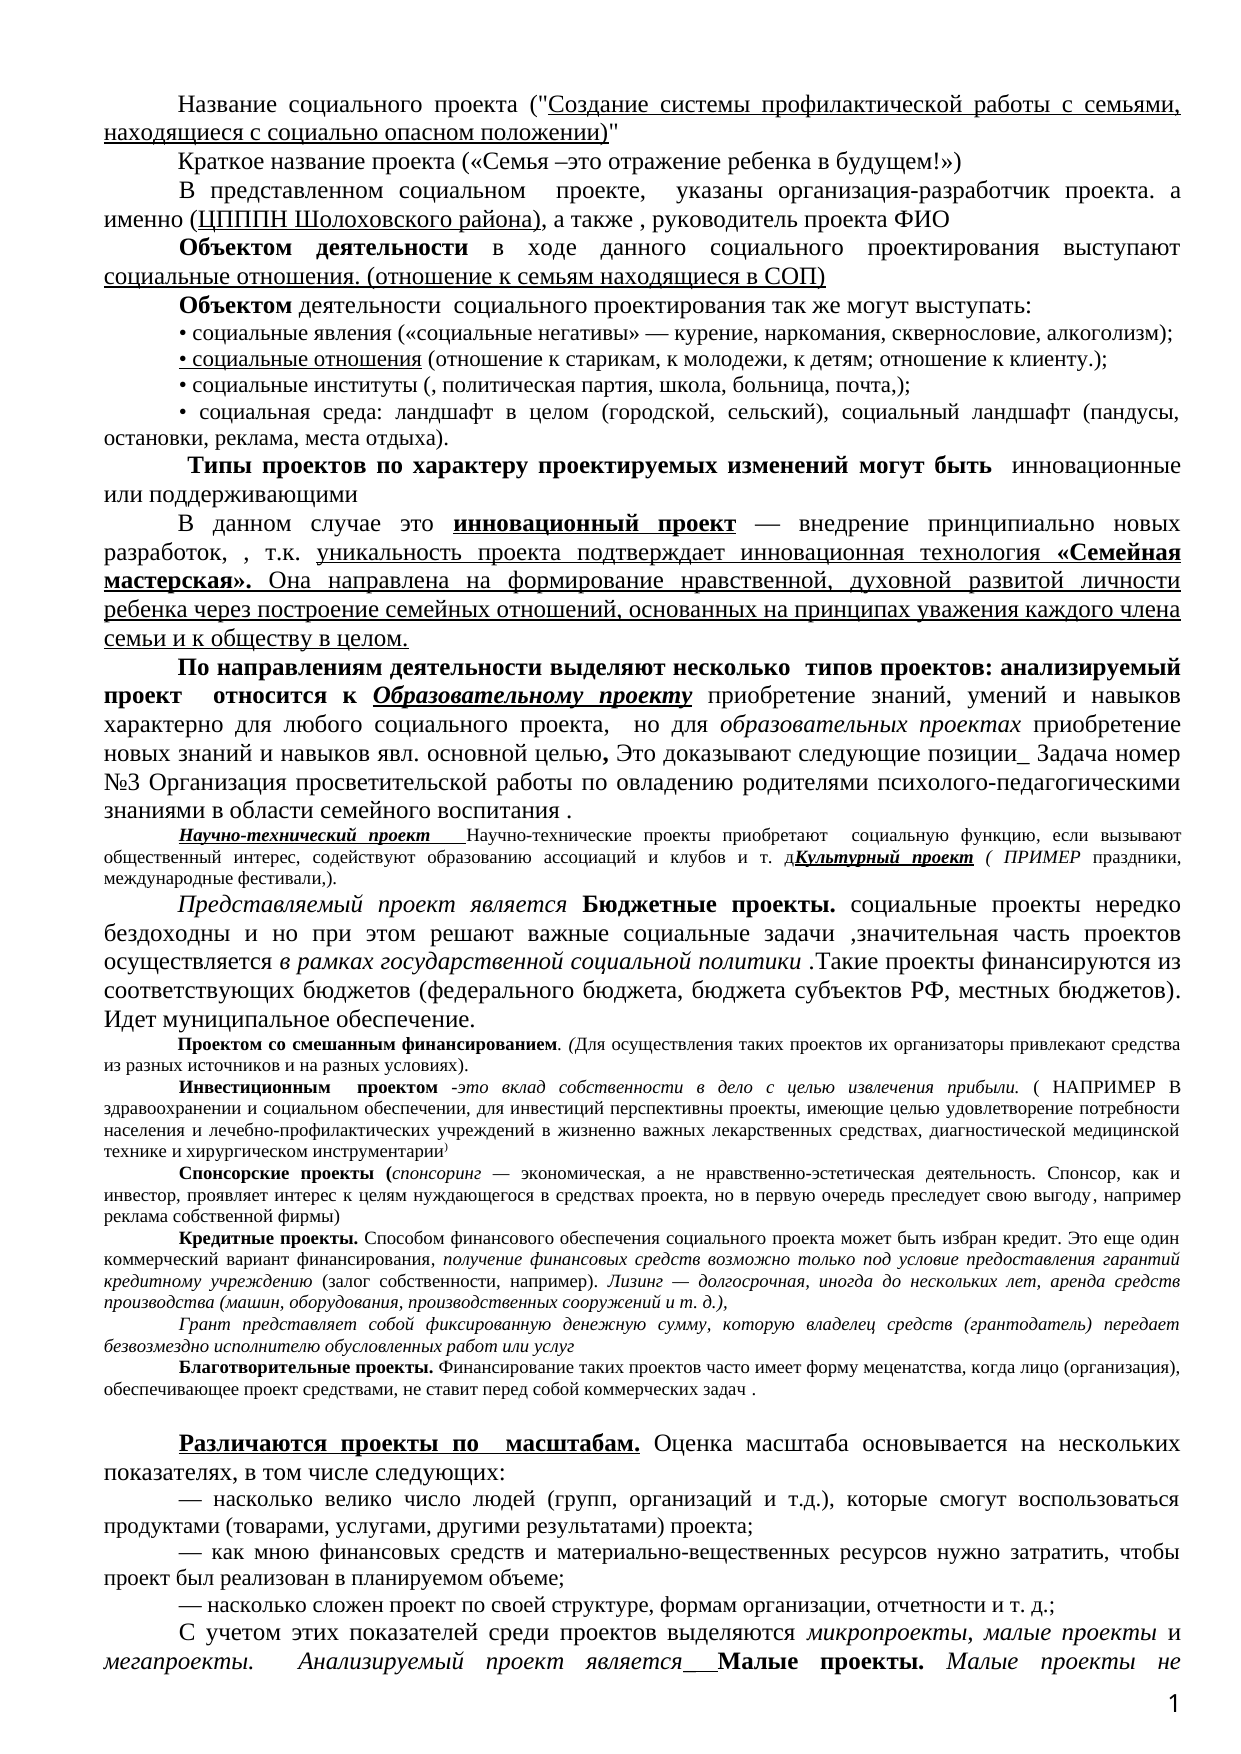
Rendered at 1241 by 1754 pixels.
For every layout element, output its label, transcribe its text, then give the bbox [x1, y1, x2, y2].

text Инвестиционным проектом -это вклад собственности в дело с целью извлечения прибыли. ( НАПРИМЕР В здравоохранении и социальном обеспечении, для инвестиций перспективны проекты, имеющие целью удовлетворение потребности населения и лечебно-профилактических учреждений в жизненно важных лекарственных средствах, диагностической медицинской технике и хирургическом инструментарии) [103, 1076, 1181, 1162]
text Научно-технический проект Научно-технические проекты приобретают социальную функцию, если вызывают общественный интерес, содействуют образованию ассоциаций и клубов и т. дКультурный проект ( ПРИМЕР праздники, международные фестивали,). [103, 824, 1181, 889]
text Краткое название проекта («Семья –это отражение ребенка в будущем!») [103, 146, 1181, 175]
text Благотворительные проекты. Финансирование таких проектов часто имеет форму меценатства, когда лицо (организация), обеспечивающее проект средствами, не ставит перед собой коммерческих задач . [103, 1356, 1181, 1399]
text — как мною финансовых средств и материально-вещественных ресурсов нужно затратить, чтобы проект был реализован в планируемом объеме; [103, 1538, 1181, 1591]
text Кредитные проекты. Способом финансового обеспечения социального проекта может быть избран кредит. Это еще один коммерческий вариант финансирования, получение финансовых средств возможно только под условие предоставления гарантий кредитному учреждению (залог собственности, например). Лизинг — долгосрочная, иногда до нескольких лет, аренда средств производства (машин, оборудования, производственных сооружений и т. д.), [103, 1227, 1181, 1313]
text Грант представляет собой фиксированную денежную сумму, которую владелец средств (грантодатель) передает безвозмездно исполнителю обусловленных работ или услуг [103, 1313, 1181, 1356]
text • социальные институты (, политическая партия, школа, больница, почта,); [103, 371, 1181, 398]
text Название социального проекта ("Создание системы профилактической работы с семьями, находящиеся с социально опасном положении)" [103, 89, 1181, 146]
text По направлениям деятельности выделяют несколько типов проектов: анализируемый проект относится к Образовательному проекту приобретение знаний, умений и навыков характерно для любого социального проекта, но для образовательных проектах приобретение новых знаний и навыков явл. основной целью, Это доказывают следующие позиции_ Задача номер №3 Организация просветительской работы по овладению родителями психолого-педагогическими знаниями в области семейного воспитания . [103, 652, 1181, 824]
text • социальные явления («социальные негативы» — курение, наркомания, сквернословие, алкоголизм); [103, 319, 1181, 345]
text Объектом деятельности социального проектирования так же могут выступать: [103, 290, 1181, 319]
text Объектом деятельности в ходе данного социального проектирования выступают социальные отношения. (отношение к семьям находящиеся в СОП) [103, 232, 1181, 290]
text В данном случае это инновационный проект — внедрение принципиально новых разработок, , т.к. уникальность проекта подтверждает инновационная технология «Семейная мастерская». Она направлена на формирование нравственной, духовной развитой личности ребенка через построение семейных отношений, основанных на принципах уважения каждого члена семьи и к обществу в целом. [103, 508, 1181, 590]
text • социальные отношения (отношение к старикам, к молодежи, к детям; отношение к клиенту.); [103, 345, 1181, 371]
text В представленном социальном проекте, указаны организация-разработчик проекта. а именно (ЦПППН Шолоховского района), а также , руководитель проекта ФИО [103, 175, 1181, 232]
text — насколько велико число людей (групп, организаций и т.д.), которые смогут воспользоваться продуктами (товарами, услугами, другими результатами) проекта; [103, 1485, 1181, 1538]
text В данном случае это инновационный проект — внедрение принципиально новых разработок, , т.к. уникальность проекта подтверждает инновационная технология «Семейная мастерская». Она направлена на формирование нравственной, духовной развитой личности ребенка через построение семейных отношений, основанных на принципах уважения каждого члена семьи и к обществу в целом. [103, 620, 1181, 652]
text — насколько сложен проект по своей структуре, формам организации, отчетности и т. д.; [103, 1591, 1181, 1617]
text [103, 1617, 1181, 1675]
text Различаются проекты по масштабам. Оценка масштаба основывается на нескольких показателях, в том числе следующих: [103, 1428, 1181, 1485]
text В данном случае это инновационный проект — внедрение принципиально новых разработок, , т.к. уникальность проекта подтверждает инновационная технология «Семейная мастерская». Она направлена на формирование нравственной, духовной развитой личности ребенка через построение семейных отношений, основанных на принципах уважения каждого члена семьи и к обществу в целом. [103, 591, 1181, 619]
text Спонсорские проекты (спонсоринг — экономическая, а не нравственно-эстетическая деятельность. Спонсор, как и инвестор, проявляет интерес к целям нуждающегося в средствах проекта, но в первую очередь преследует свою выгоду, например реклама собственной фирмы) [103, 1162, 1181, 1227]
text Типы проектов по характеру проектируемых изменений могут быть инновационные или поддерживающими [103, 450, 1181, 508]
text Проектом со смешанным финансированием. (Для осуществления таких проектов их организаторы привлекают средства из разных источников и на разных условиях). [103, 1033, 1181, 1076]
text Представляемый проект является Бюджетные проекты. социальные проекты нередко бездоходны и но при этом решают важные социальные задачи ,значительная часть проектов осуществляется в рамках государственной социальной политики .Такие проекты финансируются из соответствующих бюджетов (федерального бюджета, бюджета субъектов РФ, местных бюджетов). Идет муниципальное обеспечение. [103, 889, 1181, 1033]
text • социальная среда: ландшафт в целом (городской, сельский), социальный ландшафт (пандусы, остановки, реклама, места отдыха). [103, 398, 1181, 450]
